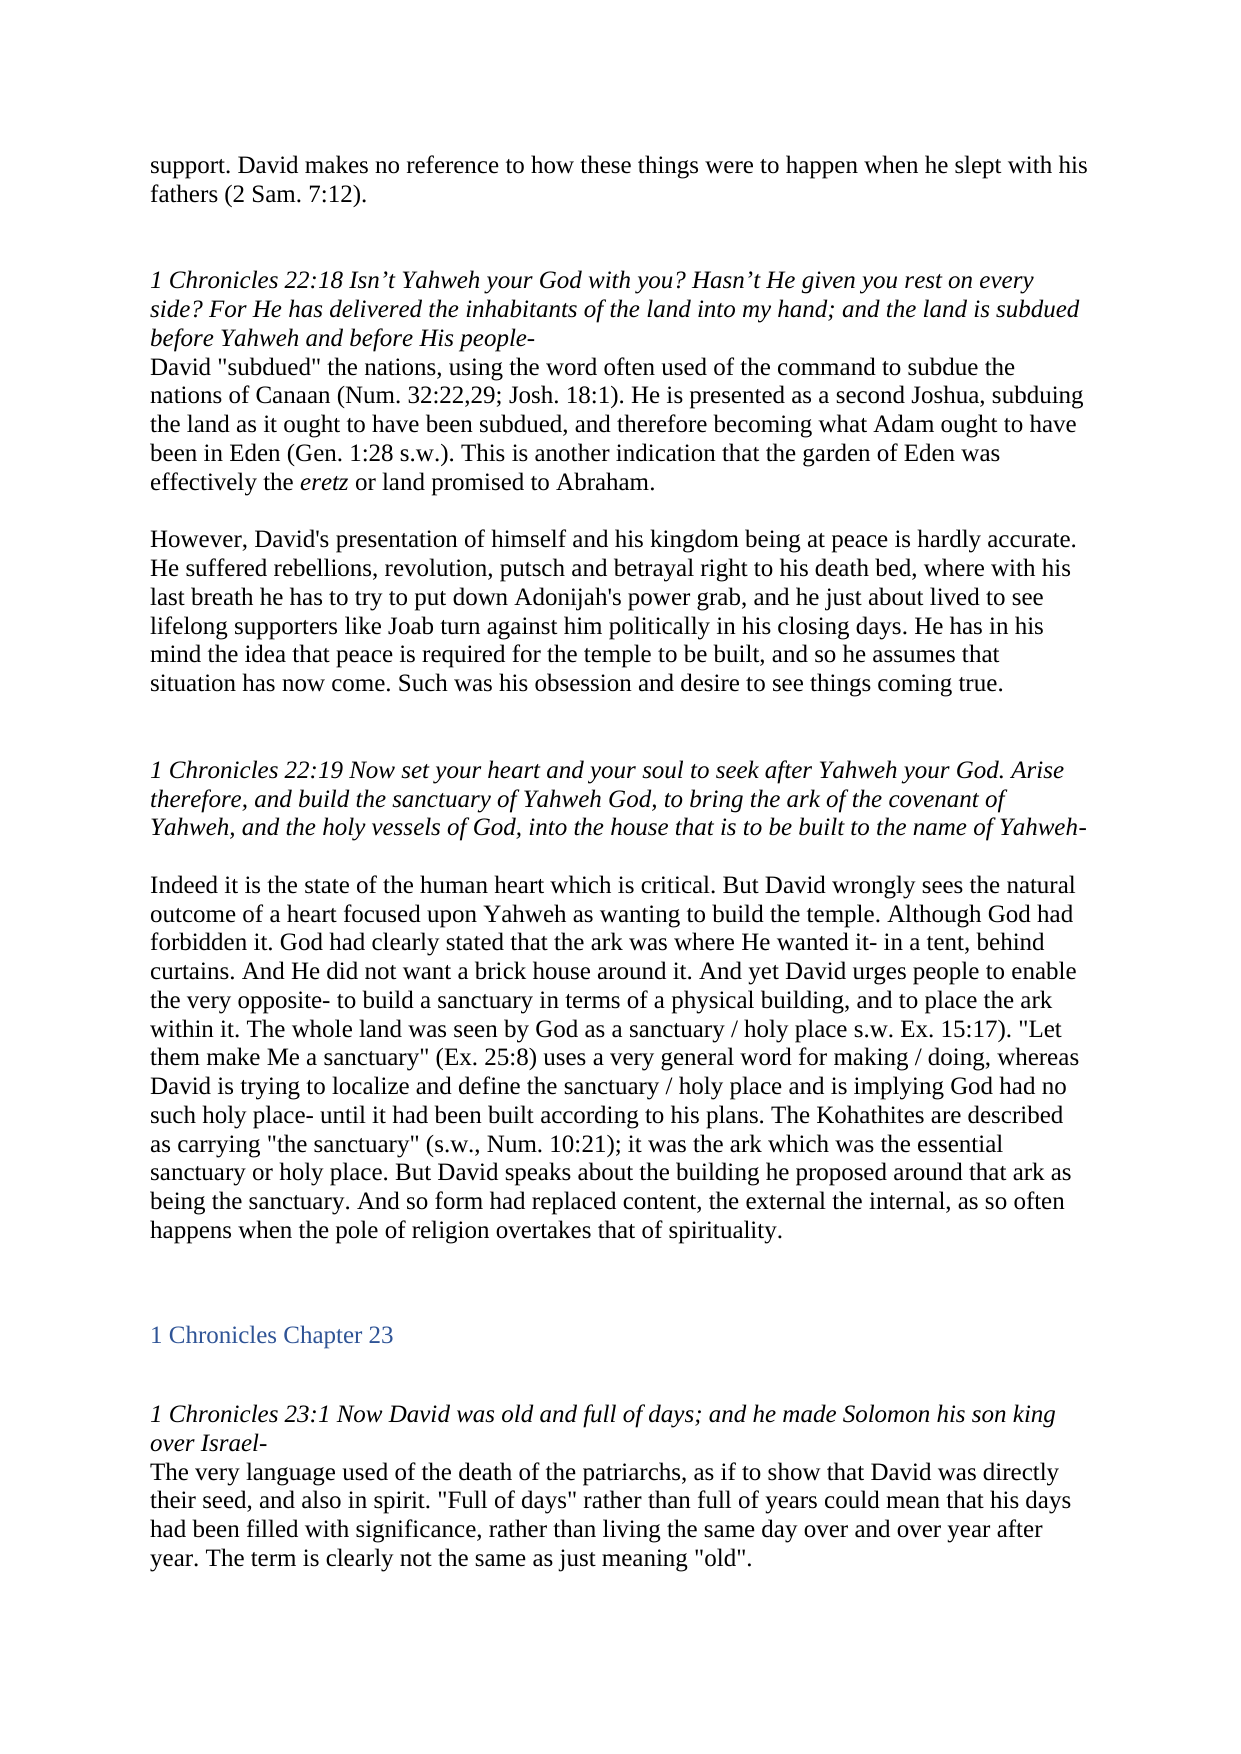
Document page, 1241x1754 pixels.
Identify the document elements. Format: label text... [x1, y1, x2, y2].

subtitle 1 Chronicles Chapter 23 [150, 1321, 1090, 1349]
text 1 Chronicles 22:18 Isn’t Yahweh your God with you? Hasn’t He given you rest on every side? For He has delivered the inhabitants of the land into my hand; and the land is subdued before Yahweh and before His people- David "subdued" the nations, using the word often used of the command to subdue the nations of Canaan (Num. 32:22,29; Josh. 18:1). He is presented as a second Joshua, subduing the land as it ought to have been subdued, and therefore becoming what Adam ought to have been in Eden (Gen. 1:28 s.w.). This is another indication that the garden of Eden was effectively the eretz or land promised to Abraham. [150, 237, 1090, 495]
text However, David's presentation of himself and his kingdom being at peace is hardly accurate. He suffered rebellions, revolution, putsch and betrayal right to his death bed, where with his last breath he has to try to put down Adonijah's power grab, and he just about lived to see lifelong supporters like Joab turn against him politically in his closing days. He has in his mind the idea that peace is required for the temple to be built, and so he assumes that situation has now come. Such was his obsession and desire to see things coming true. [150, 524, 1090, 697]
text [150, 150, 1090, 207]
text 1 Chronicles 22:19 Now set your heart and your soul to seek after Yahweh your God. Arise therefore, and build the sanctuary of Yahweh God, to bring the ark of the covenant of Yahweh, and the holy vessels of God, into the house that is to be built to the name of Yahweh- Indeed it is the state of the human heart which is critical. But David wrongly sees the natural outcome of a heart focused upon Yahweh as wanting to build the temple. Although God had forbidden it. God had clearly stated that the ark was where He wanted it- in a tent, behind curtains. And He did not want a brick house around it. And yet David urges people to enable the very opposite- to build a sanctuary in terms of a physical building, and to place the ark within it. The whole land was seen by God as a sanctuary / holy place s.w. Ex. 15:17). "Let them make Me a sanctuary" (Ex. 25:8) uses a very general word for making / doing, whereas David is trying to localize and define the sanctuary / holy place and is implying God had no such holy place- until it had been built according to his plans. The Kohathites are described as carrying "the sanctuary" (s.w., Num. 10:21); it was the ark which was the essential sanctuary or holy place. But David speaks about the building he proposed around that ark as being the sanctuary. And so form had replaced content, the external the internal, as so often happens when the pole of religion overtakes that of spirituality. [150, 726, 1090, 1244]
text 1 Chronicles 23:1 Now David was old and full of days; and he made Solomon his son king over Israel- The very language used of the death of the patriarchs, as if to show that David was directly their seed, and also in spirit. "Full of days" rather than full of years could mean that his days had been filled with significance, rather than living the same day over and over year after year. The term is clearly not the same as just meaning "old". [150, 1399, 1090, 1572]
